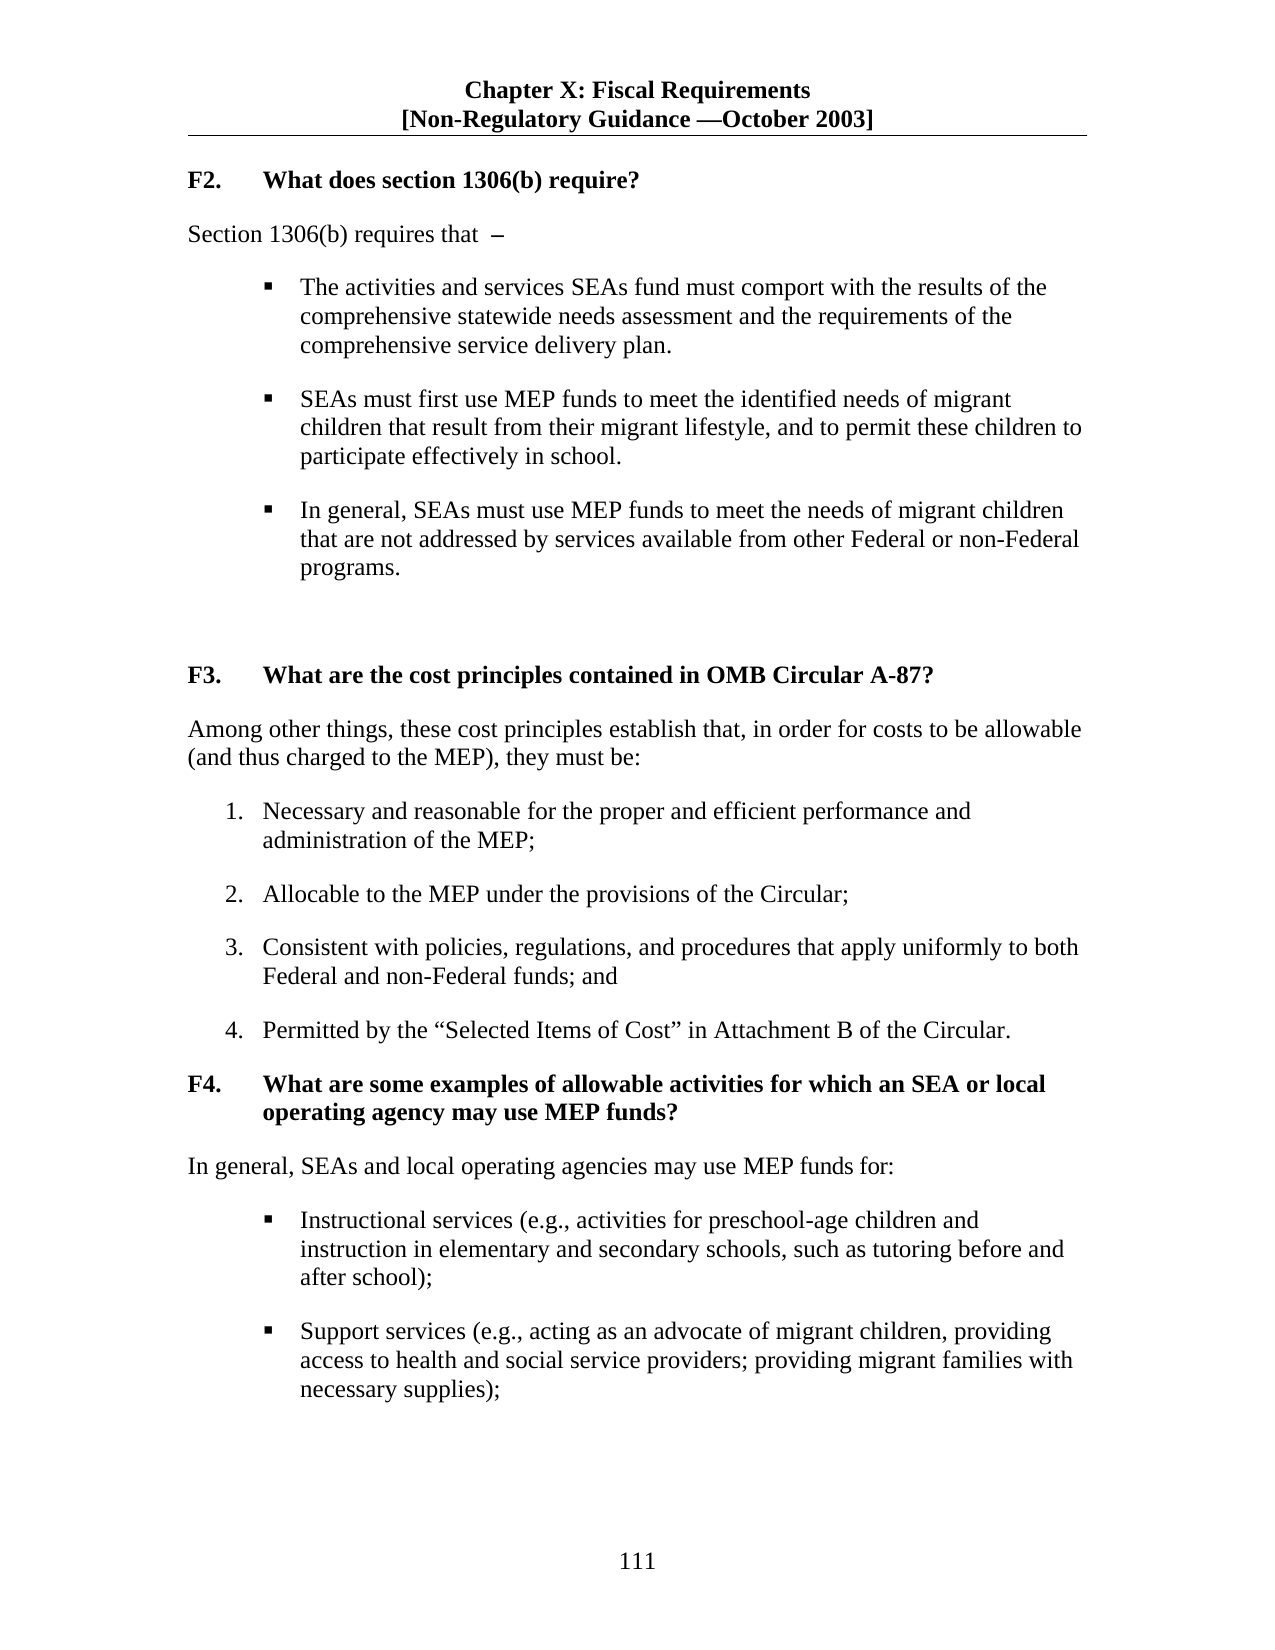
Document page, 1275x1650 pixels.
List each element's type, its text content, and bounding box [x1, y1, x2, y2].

text The activities and services SEAs fund must comport with the results of the comprehensive statewide needs assessment and the requirements of the comprehensive service delivery plan. [262, 272, 1087, 359]
list Permitted by the “Selected Items of Cost” in Attachment B of the Circular. [225, 1015, 1087, 1044]
list Necessary and reasonable for the proper and efficient performance and administration of the MEP; [225, 796, 1087, 854]
subtitle F3. What are the cost principles contained in OMB Circular A-87? [187, 660, 1087, 689]
text SEAs must first use MEP funds to meet the identified needs of migrant children that result from their migrant lifestyle, and to permit these children to participate effectively in school. [262, 384, 1087, 470]
subtitle F2. What does section 1306(b) require? [187, 165, 1087, 194]
subtitle F4. What are some examples of allowable activities for which an SEA or local operating agency may use MEP funds? [187, 1069, 1087, 1126]
text Section 1306(b) requires that – [187, 219, 1087, 247]
text Among other things, these cost principles establish that, in order for costs to be allowable (and thus charged to the MEP), they must be: [187, 714, 1087, 771]
text In general, SEAs and local operating agencies may use MEP funds for: [187, 1151, 1087, 1180]
text In general, SEAs must use MEP funds to meet the needs of migrant children that are not addressed by services available from other Federal or non-Federal programs. [262, 495, 1087, 581]
text Instructional services (e.g., activities for preschool-age children and instruction in elementary and secondary schools, such as tutoring before and after school); [262, 1205, 1087, 1291]
list Consistent with policies, regulations, and procedures that apply uniformly to both Federal and non-Federal funds; and [225, 932, 1087, 990]
list Allocable to the MEP under the provisions of the Circular; [225, 879, 1087, 907]
text Support services (e.g., acting as an advocate of migrant children, providing access to health and social service providers; providing migrant families with necessary supplies); [262, 1316, 1087, 1402]
